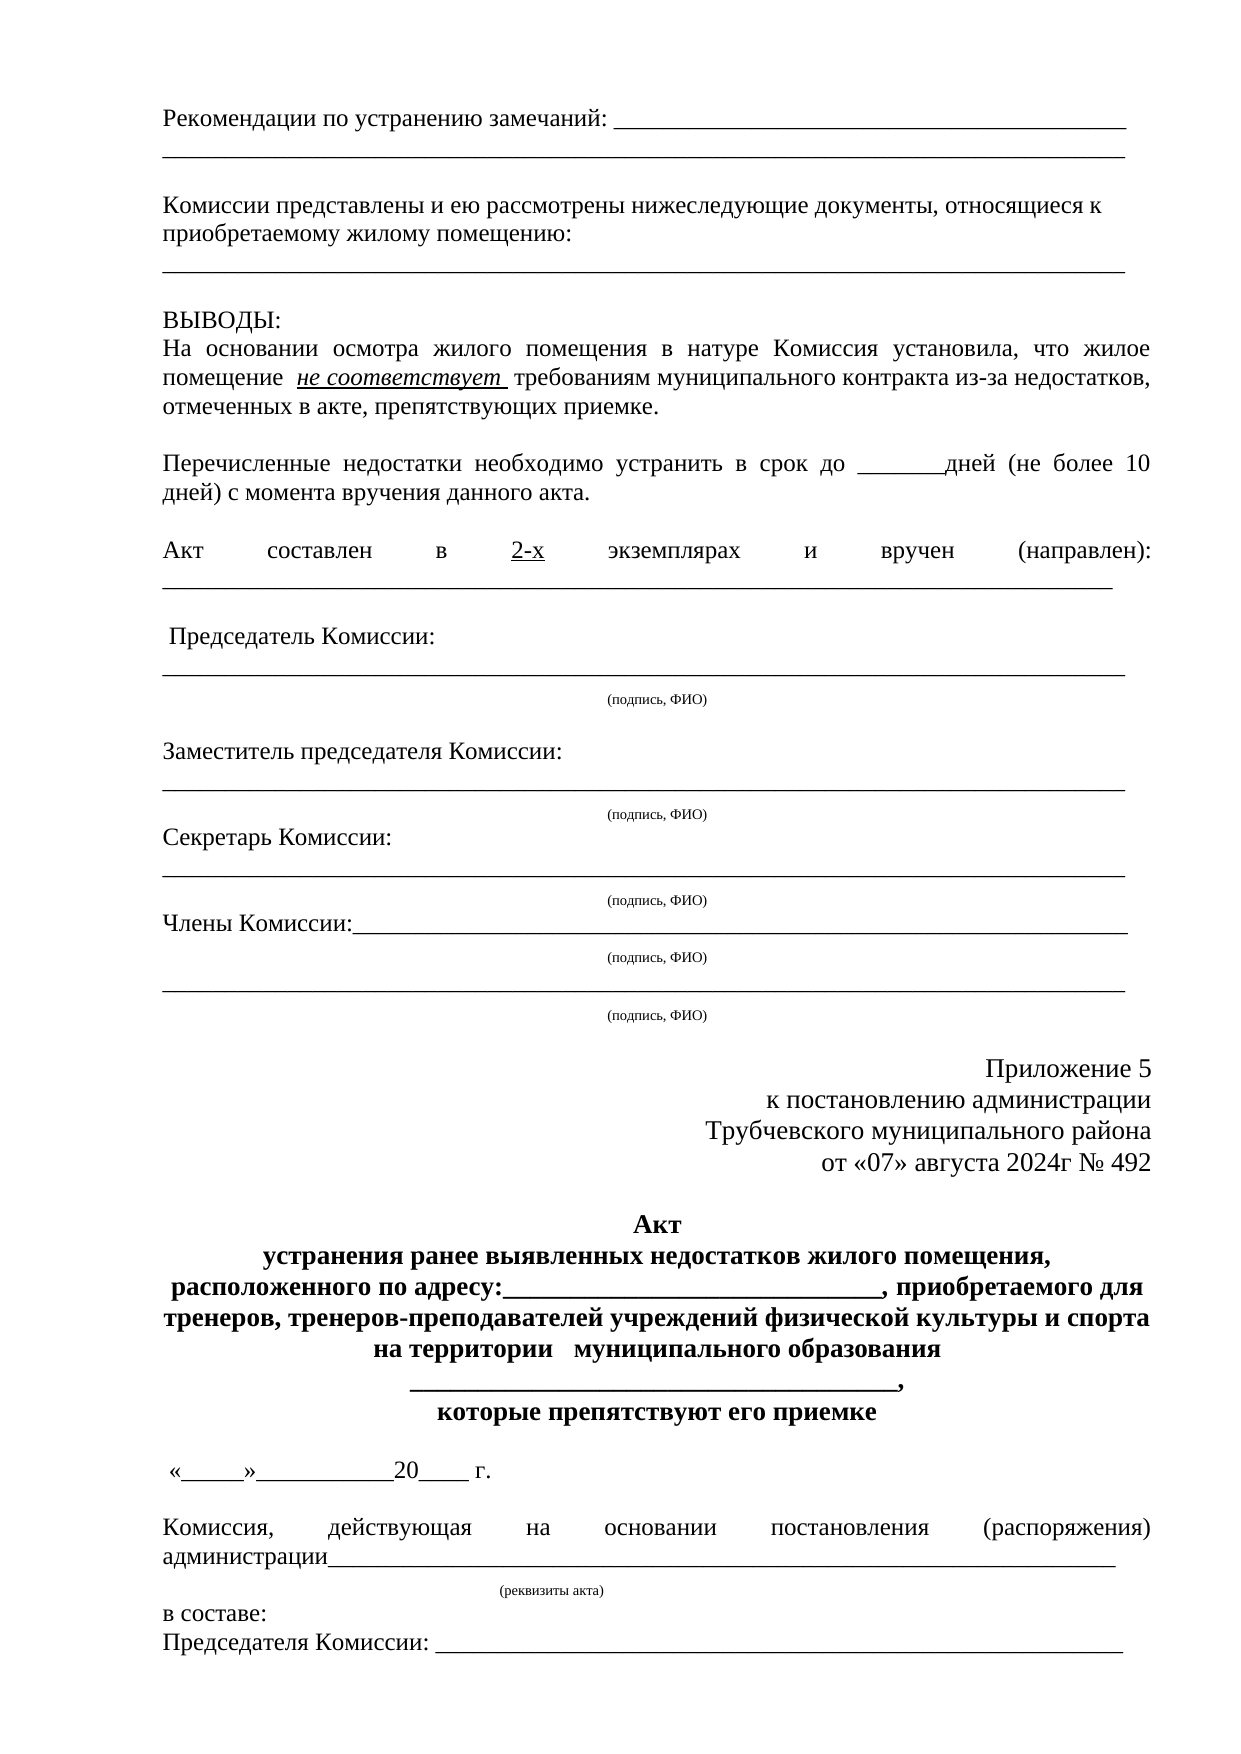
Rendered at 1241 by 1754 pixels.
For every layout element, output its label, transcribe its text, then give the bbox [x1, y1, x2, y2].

text (подпись, ФИО) [162, 995, 1152, 1023]
text Приложение 5 [819, 1052, 1152, 1083]
text _____________________________________________________________________________ [162, 966, 1152, 995]
text _____________________________________________________________________________ [162, 765, 1152, 793]
text (подпись, ФИО) [162, 793, 1152, 822]
text Рекомендации по устранению замечаний: _________________________________________ [162, 103, 1152, 132]
text (реквизиты акта) [162, 1570, 1152, 1598]
text (подпись, ФИО) [162, 678, 1152, 707]
text _____________________________________________________________________________ [162, 132, 1152, 161]
text «_____»___________20____ г. [162, 1455, 1152, 1483]
text Акт [162, 1208, 1152, 1239]
text _____________________________________________________________________________ [162, 650, 1152, 678]
text ВЫВОДЫ: [162, 305, 1152, 333]
text Секретарь Комиссии: [162, 822, 1152, 851]
text которые препятствуют его приемке [162, 1395, 1152, 1426]
text в составе: [162, 1598, 1152, 1627]
text к постановлению администрации [162, 1083, 1152, 1114]
text от «07» августа 2024г № 492 [162, 1146, 1152, 1177]
text Комиссия, действующая на основании постановления (распоряжения) администрации_______________________________________________________________ [162, 1512, 1152, 1570]
text Заместитель председателя Комиссии: [162, 736, 1152, 765]
text _____________________________________________________________________________ [162, 851, 1152, 880]
text На основании осмотра жилого помещения в натуре Комиссия установила, что жилое помещение не соответствует требованиям муниципального контракта из-за недостатков, отмеченных в акте, препятствующих приемке. [162, 333, 1152, 420]
text Комиссии представлены и ею рассмотрены нижеследующие документы, относящиеся к приобретаемому жилому помещению: [162, 190, 1152, 247]
text Трубчевского муниципального района [162, 1114, 1152, 1146]
text (подпись, ФИО) [162, 937, 1152, 966]
text Члены Комиссии:______________________________________________________________ [162, 908, 1152, 937]
text Председателя Комиссии: _______________________________________________________ [162, 1627, 1152, 1656]
text Акт составлен в 2-х экземплярах и вручен (направлен): ____________________________________________________________________________ [162, 535, 1152, 592]
text Перечисленные недостатки необходимо устранить в срок до _______дней (не более 10 дней) с момента вручения данного акта. [162, 448, 1152, 506]
text _____________________________________________________________________________ [162, 247, 1152, 276]
text устранения ранее выявленных недостатков жилого помещения, расположенного по адресу:____________________________, приобретаемого для тренеров, тренеров-преподавателей учреждений физической культуры и спорта на территории муниципального образования ____________________________________, [162, 1239, 1152, 1395]
text (подпись, ФИО) [162, 880, 1152, 908]
text Председатель Комиссии: [162, 621, 1152, 650]
